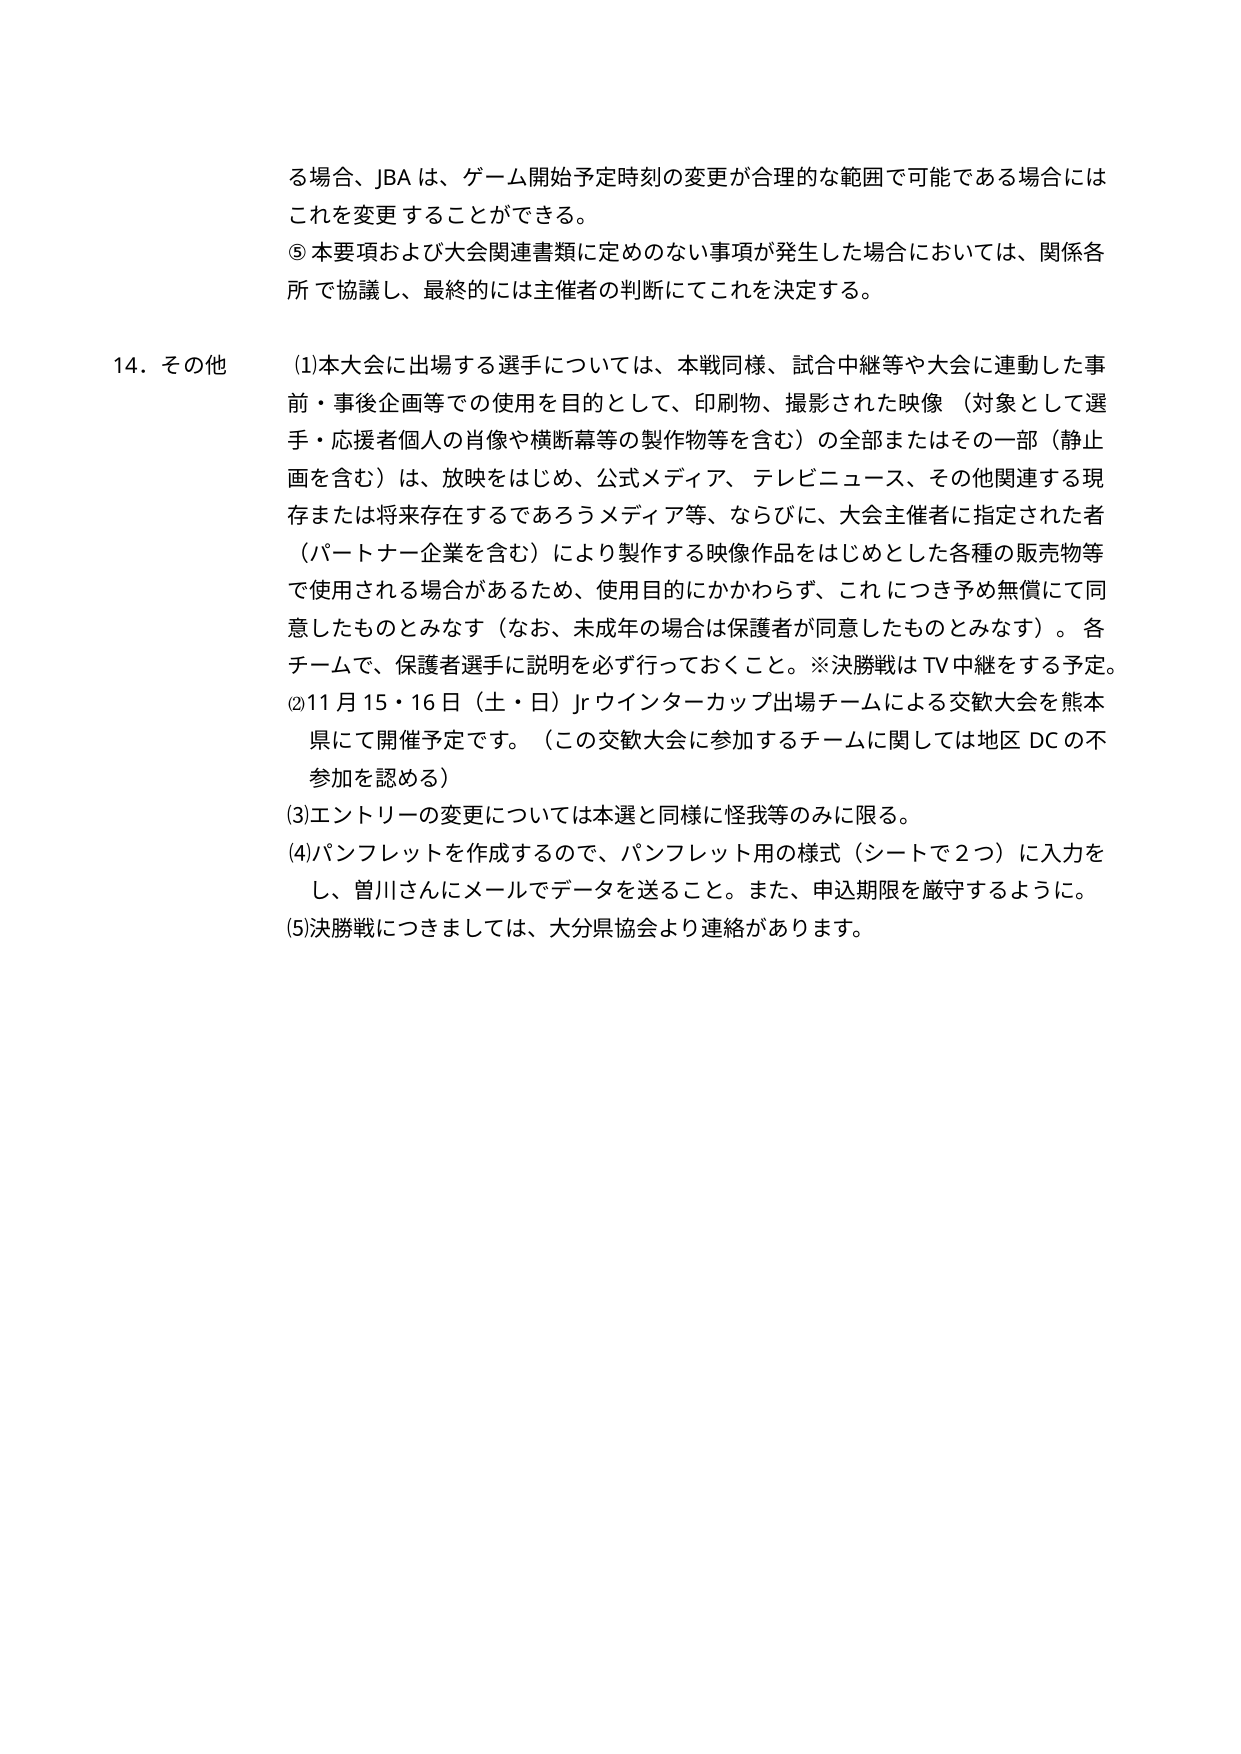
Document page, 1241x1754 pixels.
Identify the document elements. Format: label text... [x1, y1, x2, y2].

text ⑤本要項および大会関連書類に定めのない事項が発生した場合においては、関係各所 で協議し、最終的には主催者の判断にてこれを決定する。 [287, 233, 1107, 308]
text ⑷パンフレットを作成するので、パンフレット用の様式（シートで２つ）に入力をし、曽川さんにメールでデータを送ること。また、申込期限を厳守するように。 [112, 833, 1107, 908]
text ⑵11月15・16日（土・日）Jrウインターカップ出場チームによる交歓大会を熊本県にて開催予定です。（この交歓大会に参加するチームに関しては地区DCの不参加を認める） [287, 683, 1107, 795]
text 14．その他 ⑴本大会に出場する選手については、本戦同様、試合中継等や大会に連動した事前・事後企画等での使用を目的として、印刷物、撮影された映像 （対象として選手・応援者個人の肖像や横断幕等の製作物等を含む）の全部またはその一部（静止画を含む）は、放映をはじめ、公式メディア、 テレビニュース、その他関連する現存または将来存在するであろうメディア等、ならびに、大会主催者に指定された者（パートナー企業を含む）により製作する映像作品をはじめとした各種の販売物等で使用される場合があるため、使用目的にかかわらず、これ につき予め無償にて同意したものとみなす（なお、未成年の場合は保護者が同意したものとみなす）。 各チームで、保護者選手に説明を必ず行っておくこと。※決勝戦はTV中継をする予定。 [112, 345, 1107, 683]
text ⑸決勝戦につきましては、大分県協会より連絡があります。 [112, 908, 1107, 945]
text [287, 158, 1107, 233]
text ⑶エントリーの変更については本選と同様に怪我等のみに限る。 [112, 795, 1107, 833]
